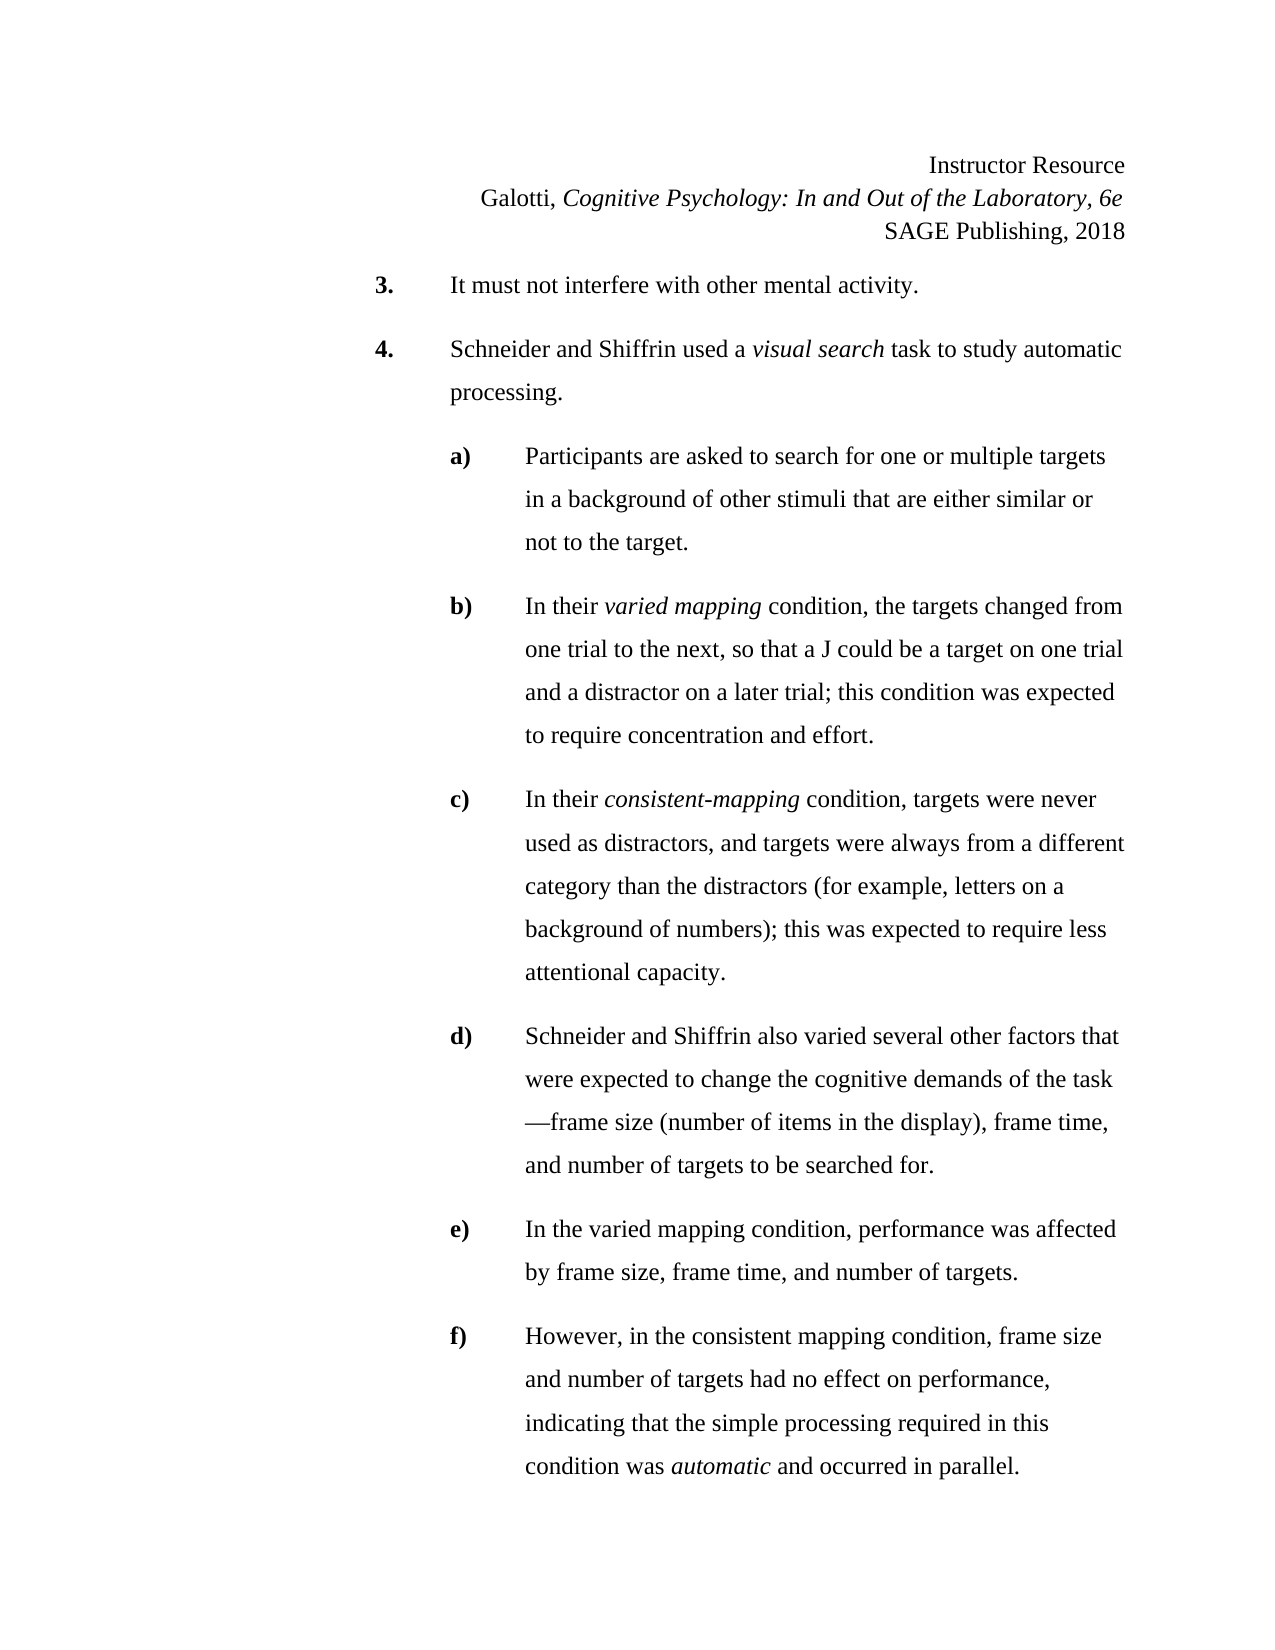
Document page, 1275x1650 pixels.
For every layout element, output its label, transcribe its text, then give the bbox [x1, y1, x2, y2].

list 3. It must not interfere with other mental activity. [375, 270, 1125, 299]
list e) In the varied mapping condition, performance was affected by frame size, frame time, and number of targets. [450, 1214, 1125, 1286]
list c) In their consistent-mapping condition, targets were never used as distractors, and targets were always from a different category than the distractors (for example, letters on a background of numbers); this was expected to require less attentional capacity. [450, 784, 1125, 986]
list b) In their varied mapping condition, the targets changed from one trial to the next, so that a J could be a target on one trial and a distractor on a later trial; this condition was expected to require concentration and effort. [450, 591, 1125, 749]
list f) However, in the consistent mapping condition, frame size and number of targets had no effect on performance, indicating that the simple processing required in this condition was automatic and occurred in parallel. [450, 1321, 1125, 1479]
list d) Schneider and Shiffrin also varied several other factors that were expected to change the cognitive demands of the task—frame size (number of items in the display), frame time, and number of targets to be searched for. [450, 1021, 1125, 1179]
list a) Participants are asked to search for one or multiple targets in a background of other stimuli that are either similar or not to the target. [450, 441, 1125, 556]
list 4. Schneider and Shiffrin used a visual search task to study automatic processing. [375, 334, 1125, 406]
